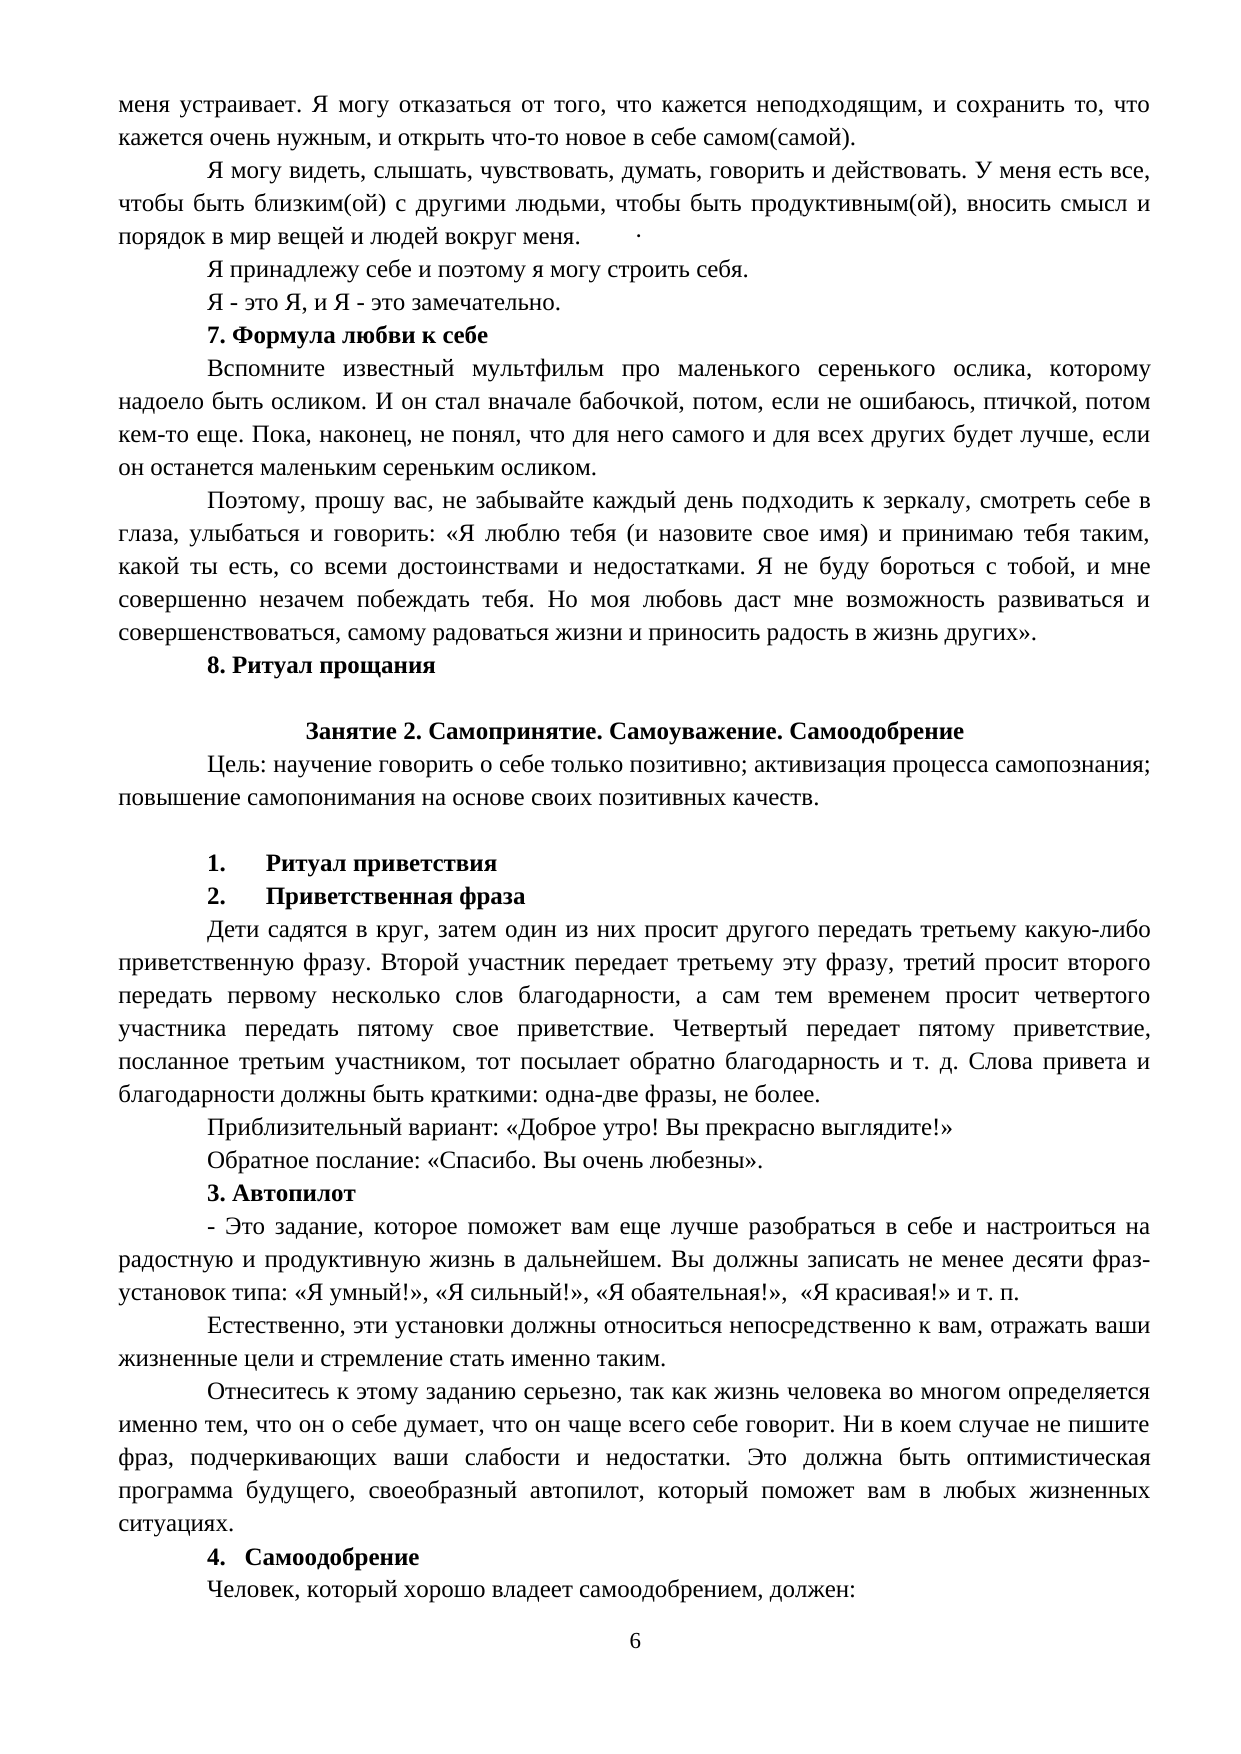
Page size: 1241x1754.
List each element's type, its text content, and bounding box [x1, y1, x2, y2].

text 3. Автопилот [118, 1178, 1152, 1207]
subtitle Занятие 2. Самопринятие. Самоуважение. Самоодобрение [118, 716, 1152, 745]
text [118, 89, 1152, 150]
text Поэтому, прошу вас, не забывайте каждый день подходить к зеркалу, смотреть себе в глаза, улыбаться и говорить: «Я люблю тебя (и назовите свое имя) и принимаю тебя таким, какой ты есть, со всеми достоинствами и недостатками. Я не буду бороться с тобой, и мне совершенно незачем побеждать тебя. Но моя любовь даст мне возможность развиваться и совершенствоваться, самому радоваться жизни и приносить радость в жизнь других». [118, 485, 1152, 646]
text Естественно, эти установки должны относиться непосредственно к вам, отражать ваши жизненные цели и стремление стать именно таким. [118, 1310, 1152, 1372]
text - Это задание, которое поможет вам еще лучше разобраться в себе и настроиться на радостную и продуктивную жизнь в дальнейшем. Вы должны записать не менее десяти фраз-установок типа: «Я умный!», «Я сильный!», «Я обаятельная!», «Я красивая!» и т. п. [118, 1211, 1152, 1306]
text 7. Формула любви к себе [118, 320, 1152, 348]
text Вспомните известный мультфильм про маленького серенького ослика, которому надоело быть осликом. И он стал вначале бабочкой, потом, если не ошибаюсь, птичкой, потом кем-то еще. Пока, наконец, не понял, что для него самого и для всех других будет лучше, если он останется маленьким сереньким осликом. [118, 353, 1152, 481]
text Приблизительный вариант: «Доброе утро! Вы прекрасно выглядите!» [118, 1112, 1152, 1141]
text Обратное послание: «Спасибо. Вы очень любезны». [118, 1145, 1152, 1174]
text Человек, который хорошо владеет самоодобрением, должен: [118, 1574, 1152, 1603]
text Отнеситесь к этому заданию серьезно, так как жизнь человека во многом определяется именно тем, что он о себе думает, что он чаще всего себе говорит. Ни в коем случае не пишите фраз, подчеркивающих ваши слабости и недостатки. Это должна быть оптимистическая программа будущего, своеобразный автопилот, который поможет вам в любых жизненных ситуациях. [118, 1376, 1152, 1537]
list Самоодобрение [207, 1542, 1152, 1570]
text Цель: научение говорить о себе только позитивно; активизация процесса самопознания; повышение самопонимания на основе своих позитивных качеств. [118, 749, 1152, 811]
text Я принадлежу себе и поэтому я могу строить себя. [118, 254, 1152, 282]
text Дети садятся в круг, затем один из них просит другого передать третьему какую-либо приветственную фразу. Второй участник передает третьему эту фразу, третий просит второго передать первому несколько слов благодарности, а сам тем временем просит четвертого участника передать пятому свое приветствие. Четвертый передает пятому приветствие, посланное третьим участником, тот посылает обратно благодарность и т. д. Слова привета и благодарности должны быть краткими: одна-две фразы, не более. [118, 914, 1152, 1108]
text Я - это Я, и Я - это замечательно. [118, 287, 1152, 316]
list Ритуал приветствия [118, 848, 1152, 877]
text Я могу видеть, слышать, чувствовать, думать, говорить и действовать. У меня есть все, чтобы быть близким(ой) с другими людьми, чтобы быть продуктивным(ой), вносить смысл и порядок в мир вещей и людей вокруг меня. · [118, 155, 1152, 249]
text 8. Ритуал прощания [118, 650, 1152, 679]
list Приветственная фраза [118, 881, 1152, 910]
